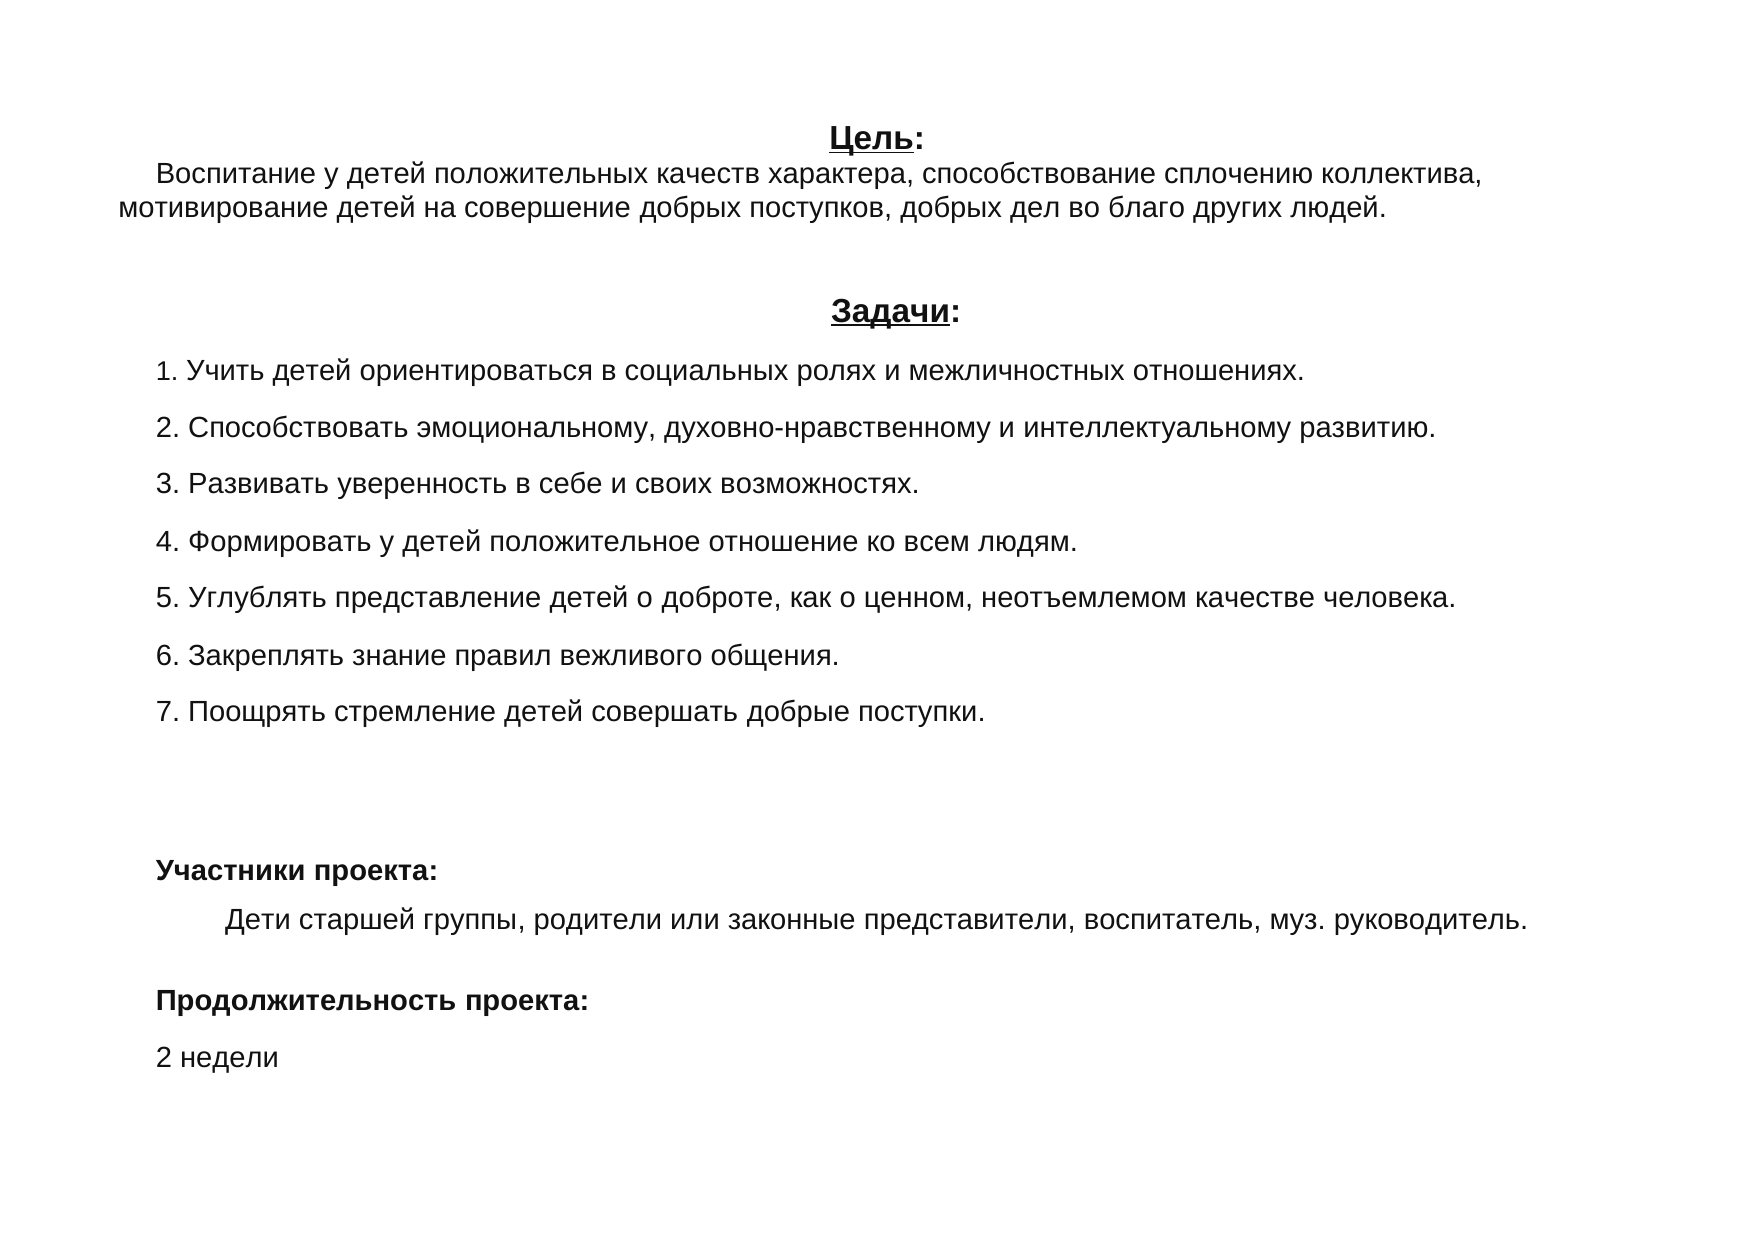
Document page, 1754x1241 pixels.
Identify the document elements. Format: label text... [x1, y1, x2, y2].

text Воспитание у детей положительных качеств характера, способствование сплочению коллектива, мотивирование детей на совершение добрых поступков, добрых дел во благо других людей. [118, 157, 1636, 224]
text 1. Учить детей ориентироваться в социальных ролях и межличностных отношениях. [118, 353, 1636, 386]
text Продолжительность проекта: [118, 983, 1636, 1016]
text Дети старшей группы, родители или законные представители, воспитатель, муз. руководитель. [118, 902, 1636, 936]
text 2 недели [118, 1039, 1636, 1073]
text 4. Формировать у детей положительное отношение ко всем людям. [118, 523, 1636, 557]
text 5. Углублять представление детей о доброте, как о ценном, неотъемлемом качестве человека. [118, 581, 1636, 614]
text 7. Поощрять стремление детей совершать добрые поступки. [118, 694, 1636, 728]
text Участники проекта: [118, 853, 1636, 887]
text 3. Развивать уверенность в себе и своих возможностях. [118, 467, 1636, 500]
text Цель: [118, 118, 1636, 157]
text 2. Способствовать эмоциональному, духовно-нравственному и интеллектуальному развитию. [118, 409, 1636, 443]
text Задачи: [118, 291, 1636, 329]
text 6. Закреплять знание правил вежливого общения. [118, 637, 1636, 671]
